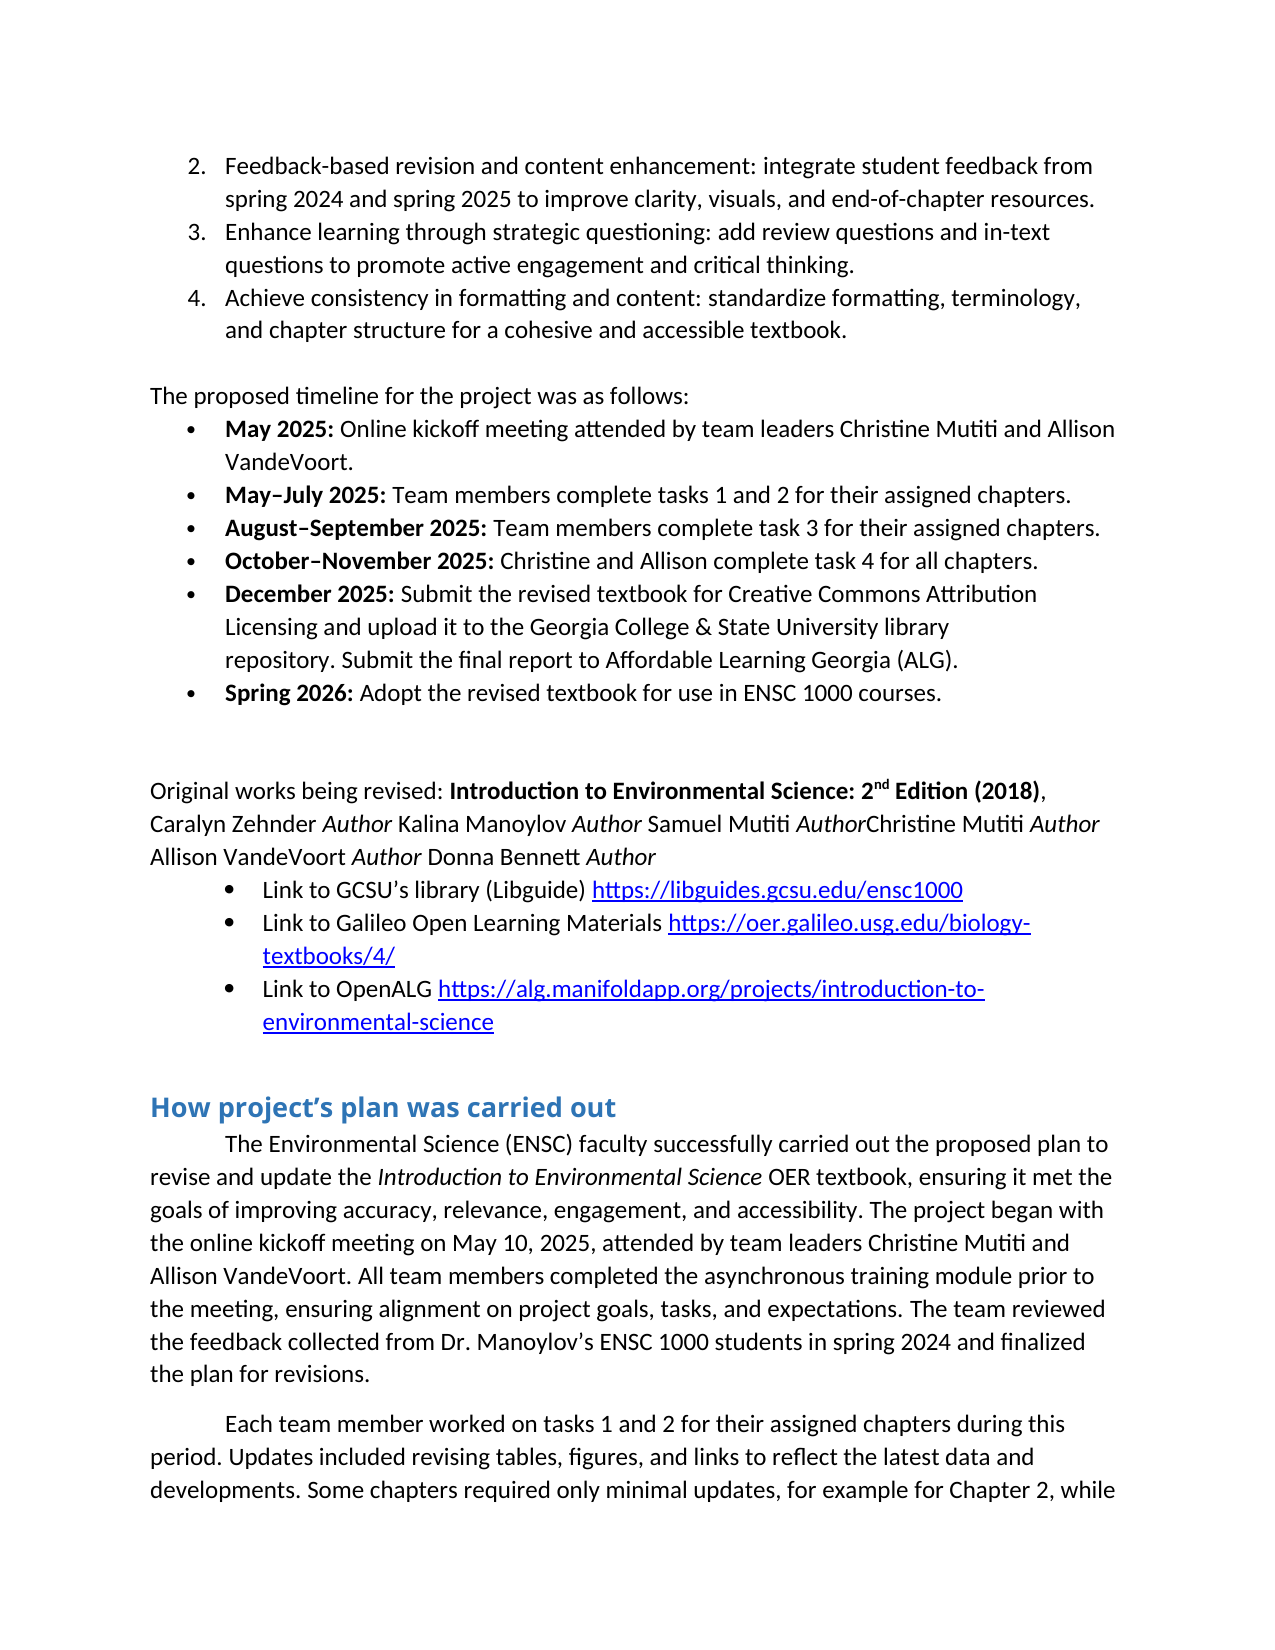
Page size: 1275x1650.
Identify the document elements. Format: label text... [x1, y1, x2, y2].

list Spring 2026: Adopt the revised textbook for use in ENSC 1000 courses. [187, 677, 1125, 707]
list Feedback-based revision and content enhancement: integrate student feedback from spring 2024 and spring 2025 to improve clarity, visuals, and end-of-chapter resources. [187, 150, 1125, 213]
list Original works being revised: Introduction to Environmental Science: 2nd Edition (2018), Caralyn Zehnder Author Kalina Manoylov Author Samuel Mutiti AuthorChristine Mutiti Author Allison VandeVoort Author Donna Bennett Author [150, 775, 1125, 872]
list May–July 2025: Team members complete tasks 1 and 2 for their assigned chapters. [187, 479, 1125, 510]
list Link to OpenALG https://alg.manifoldapp.org/projects/introduction-to-environmental-science [225, 973, 1125, 1036]
list August–September 2025: Team members complete task 3 for their assigned chapters. [187, 512, 1125, 543]
list May 2025: Online kickoff meeting attended by team leaders Christine Mutiti and Allison VandeVoort. [187, 413, 1125, 477]
text The proposed timeline for the project was as follows: [150, 380, 1125, 411]
list Achieve consistency in formatting and content: standardize formatting, terminology, and chapter structure for a cohesive and accessible textbook. [187, 282, 1125, 345]
list Enhance learning through strategic questioning: add review questions and in-text questions to promote active engagement and critical thinking. [187, 216, 1125, 279]
list October–November 2025: Christine and Allison complete task 4 for all chapters. [187, 545, 1125, 576]
list Link to GCSU’s library (Libguide) https://libguides.gcsu.edu/ensc1000 [225, 874, 1125, 905]
text The Environmental Science (ENSC) faculty successfully carried out the proposed plan to revise and update the Introduction to Environmental Science OER textbook, ensuring it met the goals of improving accuracy, relevance, engagement, and accessibility. The project began with the online kickoff meeting on May 10, 2025, attended by team leaders Christine Mutiti and Allison VandeVoort. All team members completed the asynchronous training module prior to the meeting, ensuring alignment on project goals, tasks, and expectations. The team reviewed the feedback collected from Dr. Manoylov’s ENSC 1000 students in spring 2024 and finalized the plan for revisions. [150, 1128, 1125, 1389]
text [150, 1408, 1125, 1504]
subtitle How project’s plan was carried out [150, 1088, 1125, 1125]
list Link to Galileo Open Learning Materials https://oer.galileo.usg.edu/biology-textbooks/4/ [225, 907, 1125, 971]
list December 2025: Submit the revised textbook for Creative Commons Attribution Licensing and upload it to the Georgia College & State University library repository. Submit the final report to Affordable Learning Georgia (ALG). [187, 578, 1125, 674]
